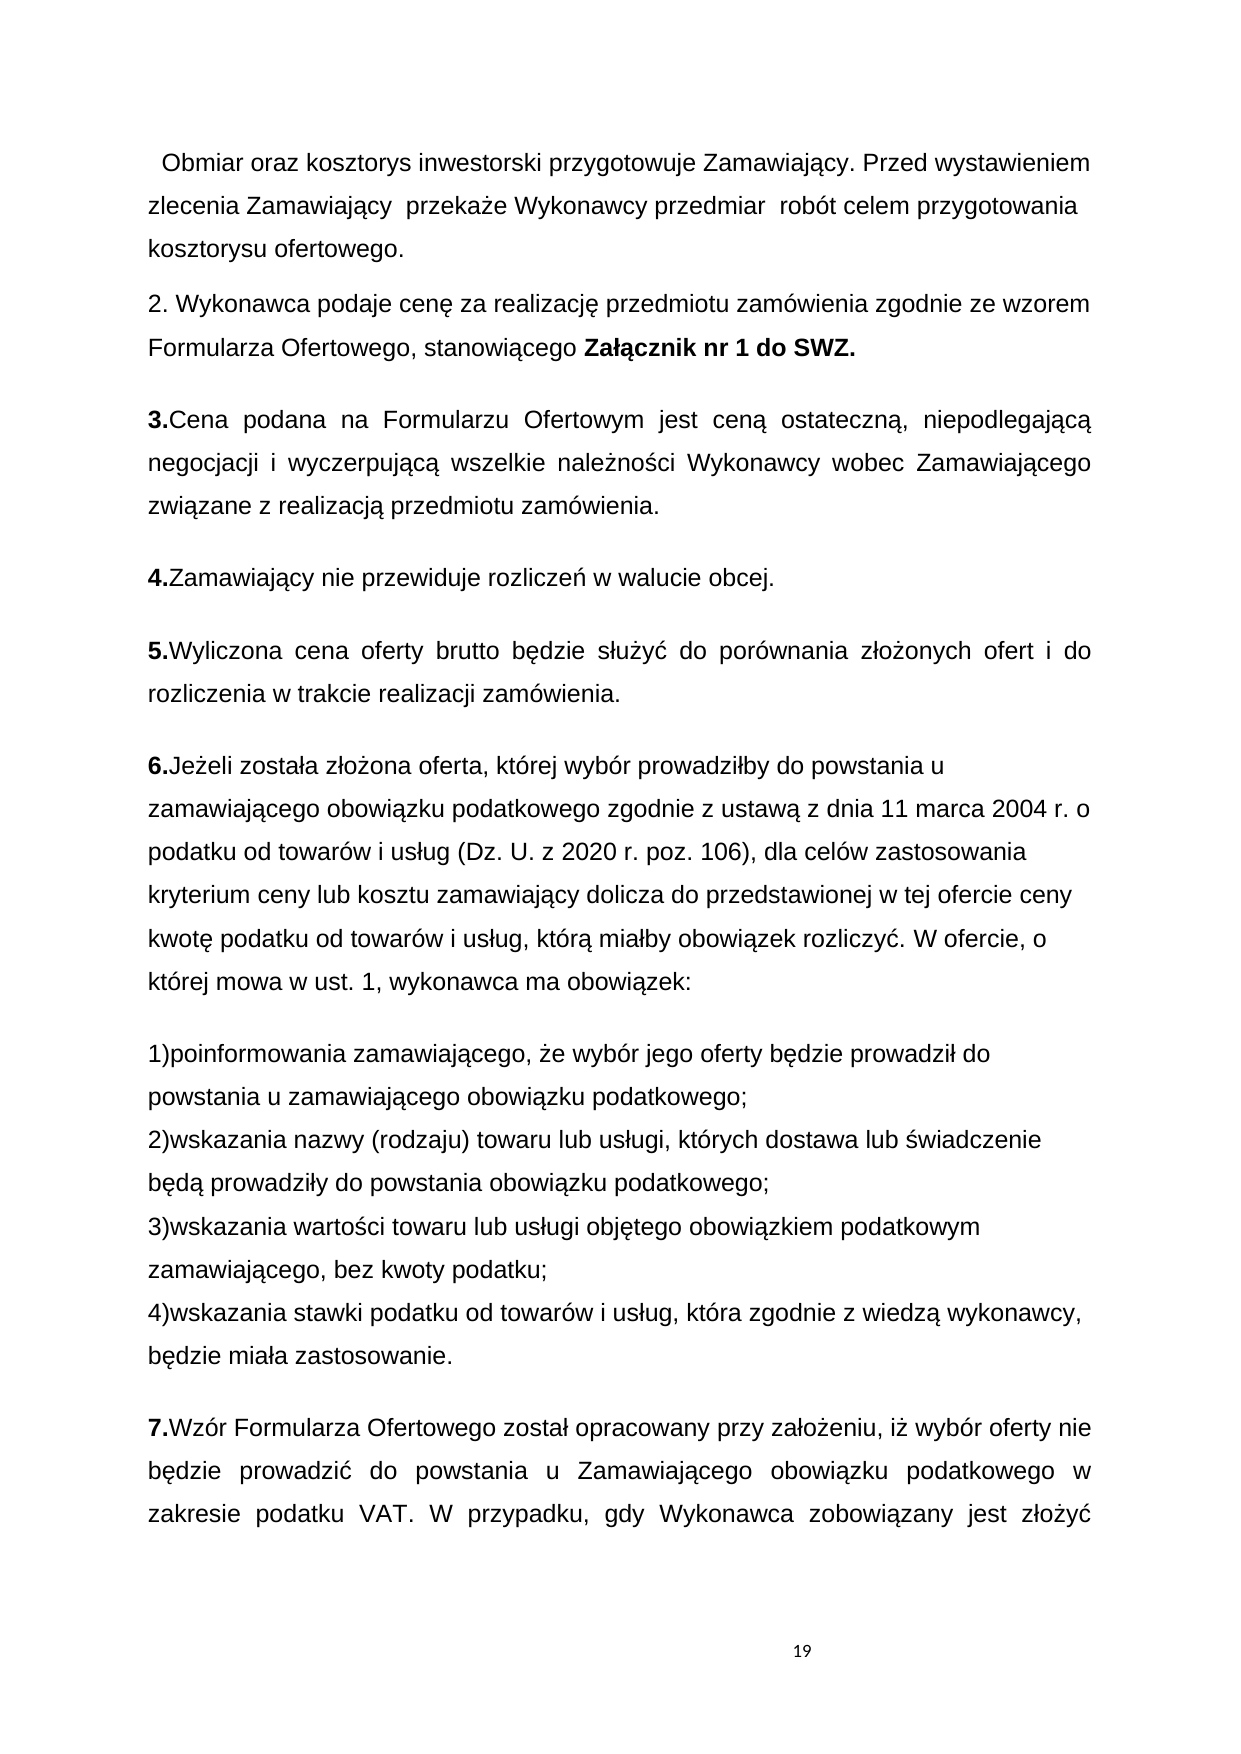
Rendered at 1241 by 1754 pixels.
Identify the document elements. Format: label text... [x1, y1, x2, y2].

text 1)poinformowania zamawiającego, że wybór jego oferty będzie prowadził do powstania u zamawiającego obowiązku podatkowego; [148, 1039, 1093, 1111]
text Obmiar oraz kosztorys inwestorski przygotowuje Zamawiający. Przed wystawieniem zlecenia Zamawiający przekaże Wykonawcy przedmiar robót celem przygotowania kosztorysu ofertowego. [148, 148, 1107, 263]
text 5.Wyliczona cena oferty brutto będzie służyć do porównania złożonych ofert i do rozliczenia w trakcie realizacji zamówienia. [148, 636, 1093, 708]
text 6.Jeżeli została złożona oferta, której wybór prowadziłby do powstania u zamawiającego obowiązku podatkowego zgodnie z ustawą z dnia 11 marca 2004 r. o podatku od towarów i usług (Dz. U. z 2020 r. poz. 106), dla celów zastosowania kryterium ceny lub kosztu zamawiający dolicza do przedstawionej w tej ofercie ceny kwotę podatku od towarów i usług, którą miałby obowiązek rozliczyć. W ofercie, o której mowa w ust. 1, wykonawca ma obowiązek: [148, 751, 1093, 996]
text 3.Cena podana na Formularzu Ofertowym jest ceną ostateczną, niepodlegającą negocjacji i wyczerpującą wszelkie należności Wykonawcy wobec Zamawiającego związane z realizacją przedmiotu zamówienia. [148, 405, 1093, 520]
text 4.Zamawiający nie przewiduje rozliczeń w walucie obcej. [148, 563, 1093, 592]
text 2. Wykonawca podaje cenę za realizację przedmiotu zamówienia zgodnie ze wzorem Formularza Ofertowego, stanowiącego Załącznik nr 1 do SWZ. [148, 289, 1107, 361]
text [148, 1413, 1093, 1528]
text 3)wskazania wartości towaru lub usługi objętego obowiązkiem podatkowym zamawiającego, bez kwoty podatku; [148, 1212, 1093, 1283]
text 2)wskazania nazwy (rodzaju) towaru lub usługi, których dostawa lub świadczenie będą prowadziły do powstania obowiązku podatkowego; [148, 1125, 1093, 1197]
text 4)wskazania stawki podatku od towarów i usług, która zgodnie z wiedzą wykonawcy, będzie miała zastosowanie. [148, 1298, 1093, 1370]
